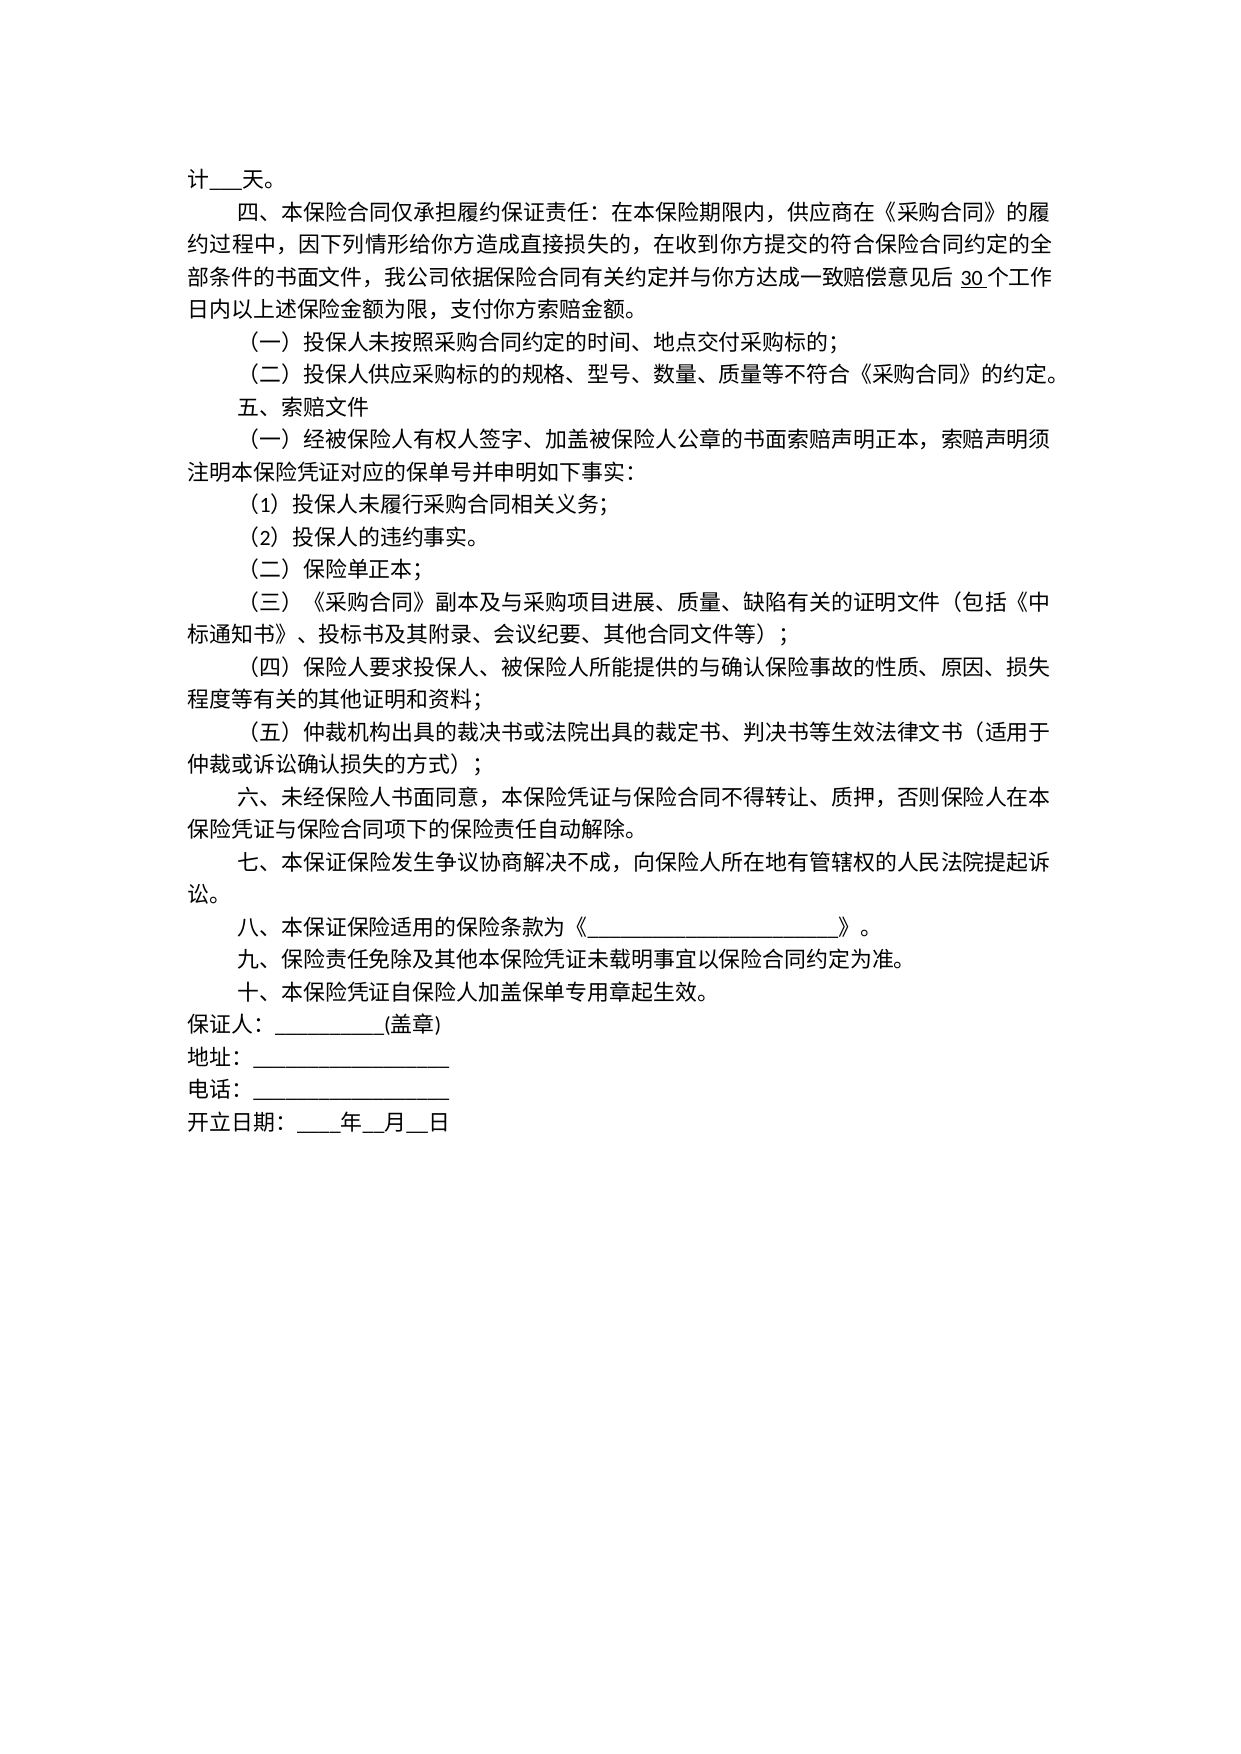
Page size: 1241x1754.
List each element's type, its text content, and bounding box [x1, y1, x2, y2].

text （1）投保人未履行采购合同相关义务； [187, 487, 1053, 519]
text （2）投保人的违约事实。 [187, 519, 1053, 552]
text 电话：__________________ [187, 1072, 1053, 1104]
text 四、本保险合同仅承担履约保证责任：在本保险期限内，供应商在《采购合同》的履约过程中，因下列情形给你方造成直接损失的，在收到你方提交的符合保险合同约定的全部条件的书面文件，我公司依据保险合同有关约定并与你方达成一致赔偿意见后30个工作日内以上述保险金额为限，支付你方索赔金额。 [187, 194, 1053, 324]
text 九、保险责任免除及其他本保险凭证未载明事宜以保险合同约定为准。 [187, 942, 1053, 974]
text （四）保险人要求投保人、被保险人所能提供的与确认保险事故的性质、原因、损失程度等有关的其他证明和资料； [187, 649, 1053, 714]
text 六、未经保险人书面同意，本保险凭证与保险合同不得转让、质押，否则保险人在本保险凭证与保险合同项下的保险责任自动解除。 [187, 779, 1053, 844]
text （三）《采购合同》副本及与采购项目进展、质量、缺陷有关的证明文件（包括《中标通知书》、投标书及其附录、会议纪要、其他合同文件等）； [187, 584, 1053, 649]
text （一）投保人未按照采购合同约定的时间、地点交付采购标的； [187, 324, 1053, 357]
text 保证人：__________(盖章) [187, 1007, 1053, 1039]
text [187, 162, 1053, 194]
text 五、索赔文件 [187, 389, 1053, 422]
text （一）经被保险人有权人签字、加盖被保险人公章的书面索赔声明正本，索赔声明须注明本保险凭证对应的保单号并申明如下事实： [187, 422, 1053, 487]
text （二）投保人供应采购标的的规格、型号、数量、质量等不符合《采购合同》的约定。 [187, 357, 1053, 389]
text 八、本保证保险适用的保险条款为《_______________________》。 [187, 909, 1053, 942]
text （五）仲裁机构出具的裁决书或法院出具的裁定书、判决书等生效法律文书（适用于仲裁或诉讼确认损失的方式）； [187, 714, 1053, 779]
text 地址：__________________ [187, 1039, 1053, 1072]
text 七、本保证保险发生争议协商解决不成，向保险人所在地有管辖权的人民法院提起诉讼。 [187, 844, 1053, 909]
text （二）保险单正本； [187, 552, 1053, 584]
text 十、本保险凭证自保险人加盖保单专用章起生效。 [187, 974, 1053, 1007]
text 开立日期：____年__月__日 [187, 1104, 1053, 1137]
